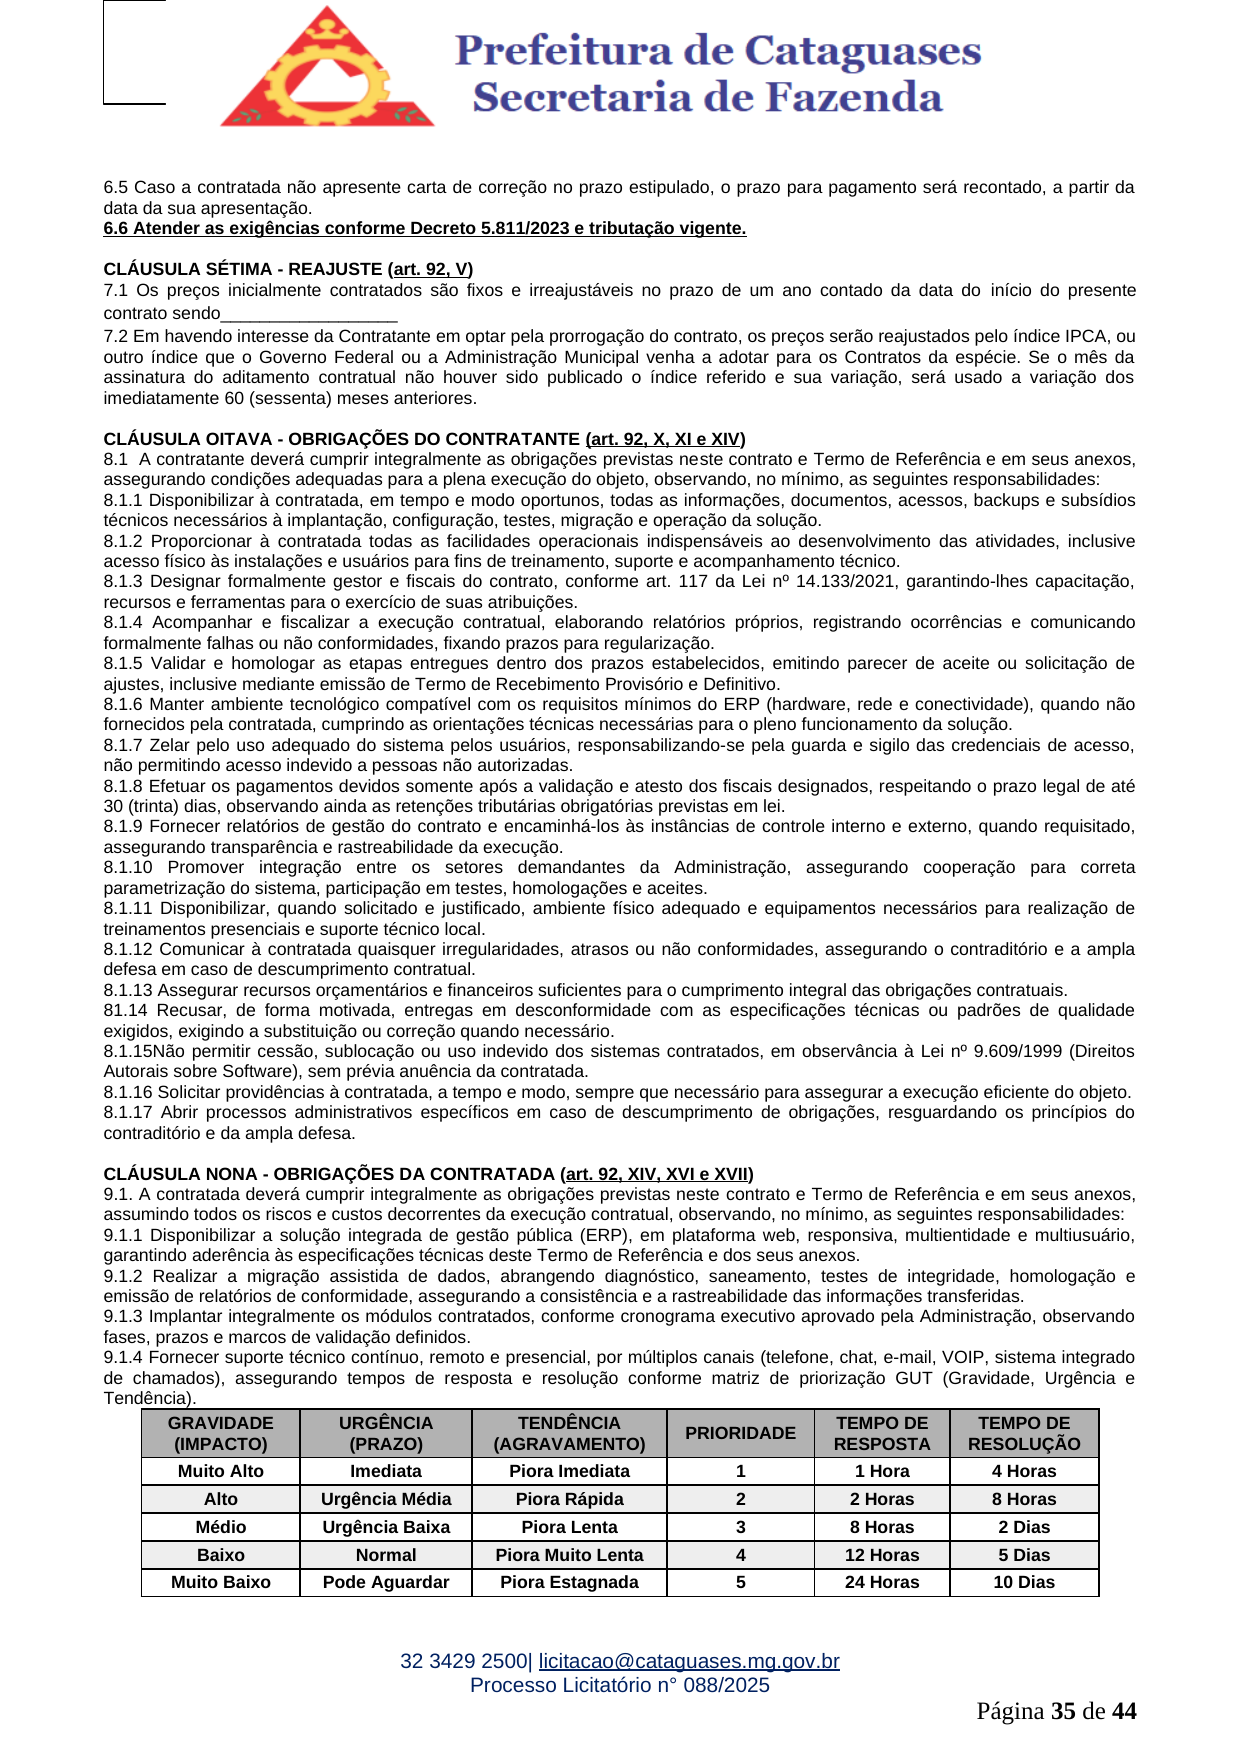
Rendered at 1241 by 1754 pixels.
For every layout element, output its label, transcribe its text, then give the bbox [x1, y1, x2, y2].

list 8.1.3 Designar formalmente gestor e fiscais do contrato, conforme art. 117 da Lei nº 14.133/2021, garantindo-lhes capacitação, recursos e ferramentas para o exercício de suas atribuições. [103, 571, 1137, 612]
table_cell 2 [668, 1486, 814, 1512]
table_header PRIORIDADE [668, 1410, 814, 1457]
list 9.1. A contratada deverá cumprir integralmente as obrigações previstas neste contrato e Termo de Referência e em seus anexos, assumindo todos os riscos e custos decorrentes da execução contratual, observando, no mínimo, as seguintes responsabilidades: [103, 1184, 1137, 1224]
table_cell 1 Hora [815, 1458, 949, 1484]
table_cell 8 Horas [951, 1486, 1098, 1512]
table_cell Normal [301, 1542, 471, 1568]
table_cell 2 Dias [951, 1514, 1098, 1540]
list 8.1.1 Disponibilizar à contratada, em tempo e modo oportunos, todas as informações, documentos, acessos, backups e subsídios técnicos necessários à implantação, configuração, testes, migração e operação da solução. [103, 489, 1137, 530]
table_cell Muito Baixo [142, 1570, 299, 1596]
list 8.1.17 Abrir processos administrativos específicos em caso de descumprimento de obrigações, resguardando os princípios do contraditório e da ampla defesa. [103, 1102, 1137, 1143]
table_cell Alto [142, 1486, 299, 1512]
picture [165, 0, 1075, 148]
list 8.1.2 Proporcionar à contratada todas as facilidades operacionais indispensáveis ao desenvolvimento das atividades, inclusive acesso físico às instalações e usuários para fins de treinamento, suporte e acompanhamento técnico. [103, 530, 1137, 571]
table_cell Piora Muito Lenta [473, 1542, 666, 1568]
list 8.1.11 Disponibilizar, quando solicitado e justificado, ambiente físico adequado e equipamentos necessários para realização de treinamentos presenciais e suporte técnico local. [103, 898, 1137, 939]
table_cell 12 Horas [815, 1542, 949, 1568]
table_cell 8 Horas [815, 1514, 949, 1540]
table_cell 3 [668, 1514, 814, 1540]
list 8.1.6 Manter ambiente tecnológico compatível com os requisitos mínimos do ERP (hardware, rede e conectividade), quando não fornecidos pela contratada, cumprindo as orientações técnicas necessárias para o pleno funcionamento da solução. [103, 694, 1137, 734]
text 6.6 Atender as exigências conforme Decreto 5.811/2023 e tributação vigente. [103, 218, 1137, 238]
table_cell Baixo [142, 1542, 299, 1568]
list 9.1.4 Fornecer suporte técnico contínuo, remoto e presencial, por múltiplos canais (telefone, chat, e-mail, VOIP, sistema integrado de chamados), assegurando tempos de resposta e resolução conforme matriz de priorização GUT (Gravidade, Urgência e Tendência). [103, 1347, 1137, 1408]
table_cell Imediata [301, 1458, 471, 1484]
table_header GRAVIDADE (IMPACTO) [142, 1410, 299, 1457]
list 8.1.7 Zelar pelo uso adequado do sistema pelos usuários, responsabilizando-se pela guarda e sigilo das credenciais de acesso, não permitindo acesso indevido a pessoas não autorizadas. [103, 734, 1137, 775]
list 7.1 Os preços inicialmente contratados são fixos e irreajustáveis no prazo de um ano contado da data do início do presente contrato sendo__________________ [103, 279, 1137, 323]
list 8.1.15Não permitir cessão, sublocação ou uso indevido dos sistemas contratados, em observância à Lei nº 9.609/1999 (Direitos Autorais sobre Software), sem prévia anuência da contratada. [103, 1041, 1137, 1082]
table_header TENDÊNCIA (AGRAVAMENTO) [473, 1410, 666, 1457]
list 8.1 A contratante deverá cumprir integralmente as obrigações previstas neste contrato e Termo de Referência e em seus anexos, assegurando condições adequadas para a plena execução do objeto, observando, no mínimo, as seguintes responsabilidades: [103, 449, 1137, 489]
list 81.14 Recusar, de forma motivada, entregas em desconformidade com as especificações técnicas ou padrões de qualidade exigidos, exigindo a substituição ou correção quando necessário. [103, 1000, 1137, 1041]
list 8.1.10 Promover integração entre os setores demandantes da Administração, assegurando cooperação para correta parametrização do sistema, participação em testes, homologações e aceites. [103, 857, 1137, 898]
table_cell 5 [668, 1570, 814, 1596]
table_header TEMPO DE RESOLUÇÃO [951, 1410, 1098, 1457]
list 8.1.8 Efetuar os pagamentos devidos somente após a validação e atesto dos fiscais designados, respeitando o prazo legal de até 30 (trinta) dias, observando ainda as retenções tributárias obrigatórias previstas em lei. [103, 775, 1137, 816]
list 8.1.16 Solicitar providências à contratada, a tempo e modo, sempre que necessário para assegurar a execução eficiente do objeto. [103, 1082, 1137, 1102]
list 9.1.2 Realizar a migração assistida de dados, abrangendo diagnóstico, saneamento, testes de integridade, homologação e emissão de relatórios de conformidade, assegurando a consistência e a rastreabilidade das informações transferidas. [103, 1265, 1137, 1306]
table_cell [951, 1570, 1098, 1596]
list 8.1.9 Fornecer relatórios de gestão do contrato e encaminhá-los às instâncias de controle interno e externo, quando requisitado, assegurando transparência e rastreabilidade da execução. [103, 816, 1137, 857]
table_header TEMPO DE RESPOSTA [815, 1410, 949, 1457]
table_cell Piora Rápida [473, 1486, 666, 1512]
list 8.1.13 Assegurar recursos orçamentários e financeiros suficientes para o cumprimento integral das obrigações contratuais. [103, 979, 1137, 1000]
list 8.1.12 Comunicar à contratada quaisquer irregularidades, atrasos ou não conformidades, assegurando o contraditório e a ampla defesa em caso de descumprimento contratual. [103, 939, 1137, 979]
list CLÁUSULA SÉTIMA - REAJUSTE (art. 92, V) [103, 259, 1137, 279]
table_cell Médio [142, 1514, 299, 1540]
table_cell Urgência Média [301, 1486, 471, 1512]
text 6.5 Caso a contratada não apresente carta de correção no prazo estipulado, o prazo para pagamento será recontado, a partir da data da sua apresentação. [103, 177, 1137, 218]
table_cell 4 [668, 1542, 814, 1568]
list 8.1.4 Acompanhar e fiscalizar a execução contratual, elaborando relatórios próprios, registrando ocorrências e comunicando formalmente falhas ou não conformidades, fixando prazos para regularização. [103, 612, 1137, 653]
list CLÁUSULA NONA - OBRIGAÇÕES DA CONTRATADA (art. 92, XIV, XVI e XVII) [103, 1163, 1137, 1184]
table_cell Piora Estagnada [473, 1570, 666, 1596]
list 9.1.1 Disponibilizar a solução integrada de gestão pública (ERP), em plataforma web, responsiva, multientidade e multiusuário, garantindo aderência às especificações técnicas deste Termo de Referência e dos seus anexos. [103, 1224, 1137, 1265]
table_cell 24 Horas [815, 1570, 949, 1596]
table_cell Pode Aguardar [301, 1570, 471, 1596]
table_cell Muito Alto [142, 1458, 299, 1484]
table_cell Piora Lenta [473, 1514, 666, 1540]
table_cell 2 Horas [815, 1486, 949, 1512]
table_cell Piora Imediata [473, 1458, 666, 1484]
list 8.1.5 Validar e homologar as etapas entregues dentro dos prazos estabelecidos, emitindo parecer de aceite ou solicitação de ajustes, inclusive mediante emissão de Termo de Recebimento Provisório e Definitivo. [103, 653, 1137, 694]
table_cell 1 [668, 1458, 814, 1484]
table_cell 4 Horas [951, 1458, 1098, 1484]
table_cell Urgência Baixa [301, 1514, 471, 1540]
list CLÁUSULA OITAVA - OBRIGAÇÕES DO CONTRATANTE (art. 92, X, XI e XIV) [103, 428, 1137, 449]
table_cell 5 Dias [951, 1542, 1098, 1568]
table_header URGÊNCIA (PRAZO) [301, 1410, 471, 1457]
list 9.1.3 Implantar integralmente os módulos contratados, conforme cronograma executivo aprovado pela Administração, observando fases, prazos e marcos de validação definidos. [103, 1306, 1137, 1347]
text 7.2 Em havendo interesse da Contratante em optar pela prorrogação do contrato, os preços serão reajustados pelo índice IPCA, ou outro índice que o Governo Federal ou a Administração Municipal venha a adotar para os Contratos da espécie. Se o mês da assinatura do aditamento contratual não houver sido publicado o índice referido e sua variação, será usado a variação dos imediatamente 60 (sessenta) meses anteriores. [103, 326, 1137, 408]
